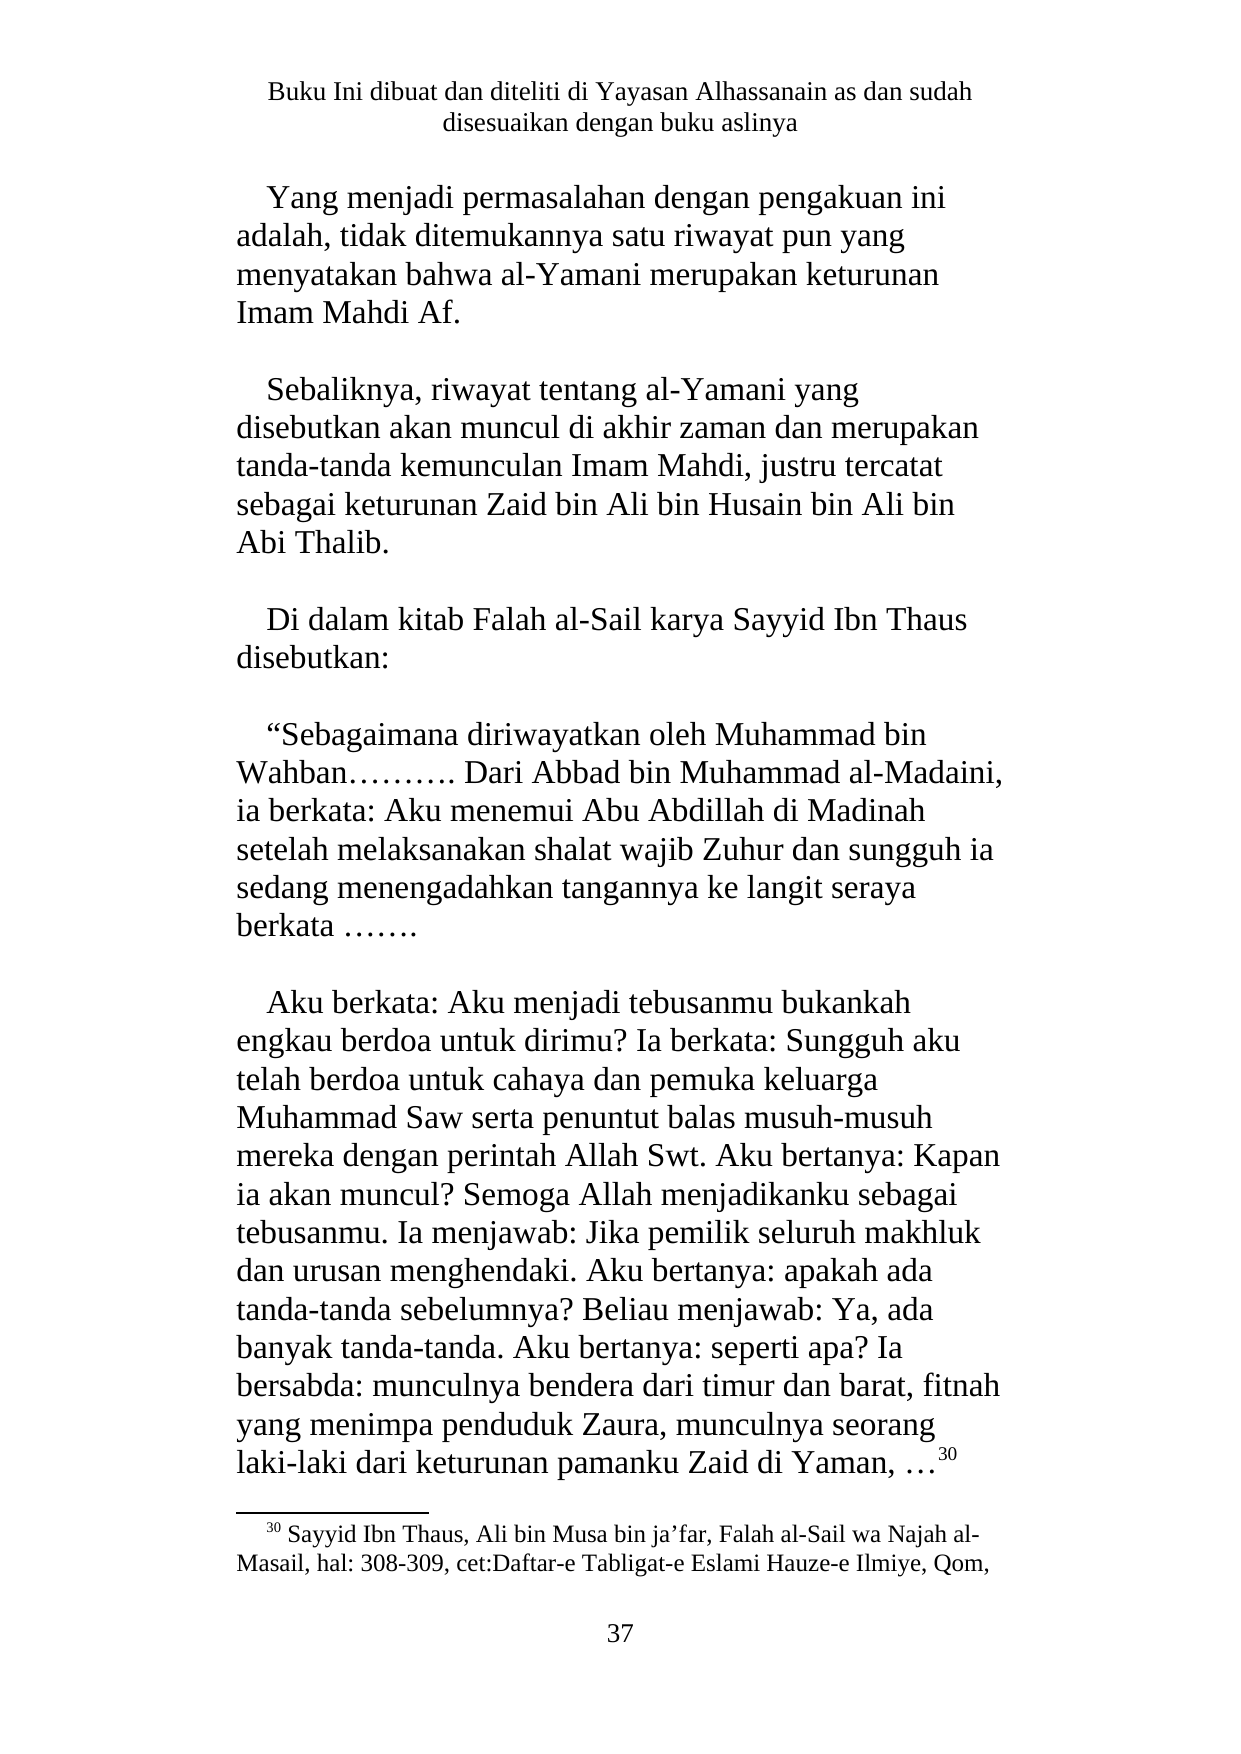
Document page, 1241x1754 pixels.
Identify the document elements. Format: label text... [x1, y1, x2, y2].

text Sebaliknya, riwayat tentang al-Yamani yang disebutkan akan muncul di akhir zaman dan merupakan tanda-tanda kemunculan Imam Mahdi, justru tercatat sebagai keturunan Zaid bin Ali bin Husain bin Ali bin Abi Thalib. [236, 369, 1004, 561]
text Di dalam kitab Falah al-Sail karya Sayyid Ibn Thaus disebutkan: [236, 599, 1004, 676]
text “Sebagaimana diriwayatkan oleh Muhammad bin Wahban………. Dari Abbad bin Muhammad al-Madaini, ia berkata: Aku menemui Abu Abdillah di Madinah setelah melaksanakan shalat wajib Zuhur dan sungguh ia sedang menengadahkan tangannya ke langit seraya berkata ……. [236, 714, 1004, 944]
text Yang menjadi permasalahan dengan pengakuan ini adalah, tidak ditemukannya satu riwayat pun yang menyatakan bahwa al-Yamani merupakan keturunan Imam Mahdi Af. [236, 177, 1004, 331]
text Aku berkata: Aku menjadi tebusanmu bukankah engkau berdoa untuk dirimu? Ia berkata: Sungguh aku telah berdoa untuk cahaya dan pemuka keluarga Muhammad Saw serta penuntut balas musuh-musuh mereka dengan perintah Allah Swt. Aku bertanya: Kapan ia akan muncul? Semoga Allah menjadikanku sebagai tebusanmu. Ia menjawab: Jika pemilik seluruh makhluk dan urusan menghendaki. Aku bertanya: apakah ada tanda-tanda sebelumnya? Beliau menjawab: Ya, ada banyak tanda-tanda. Aku bertanya: seperti apa? Ia bersabda: munculnya bendera dari timur dan barat, fitnah yang menimpa penduduk Zaura, munculnya seorang laki-laki dari keturunan pamanku Zaid di Yaman, … [236, 982, 1004, 1481]
